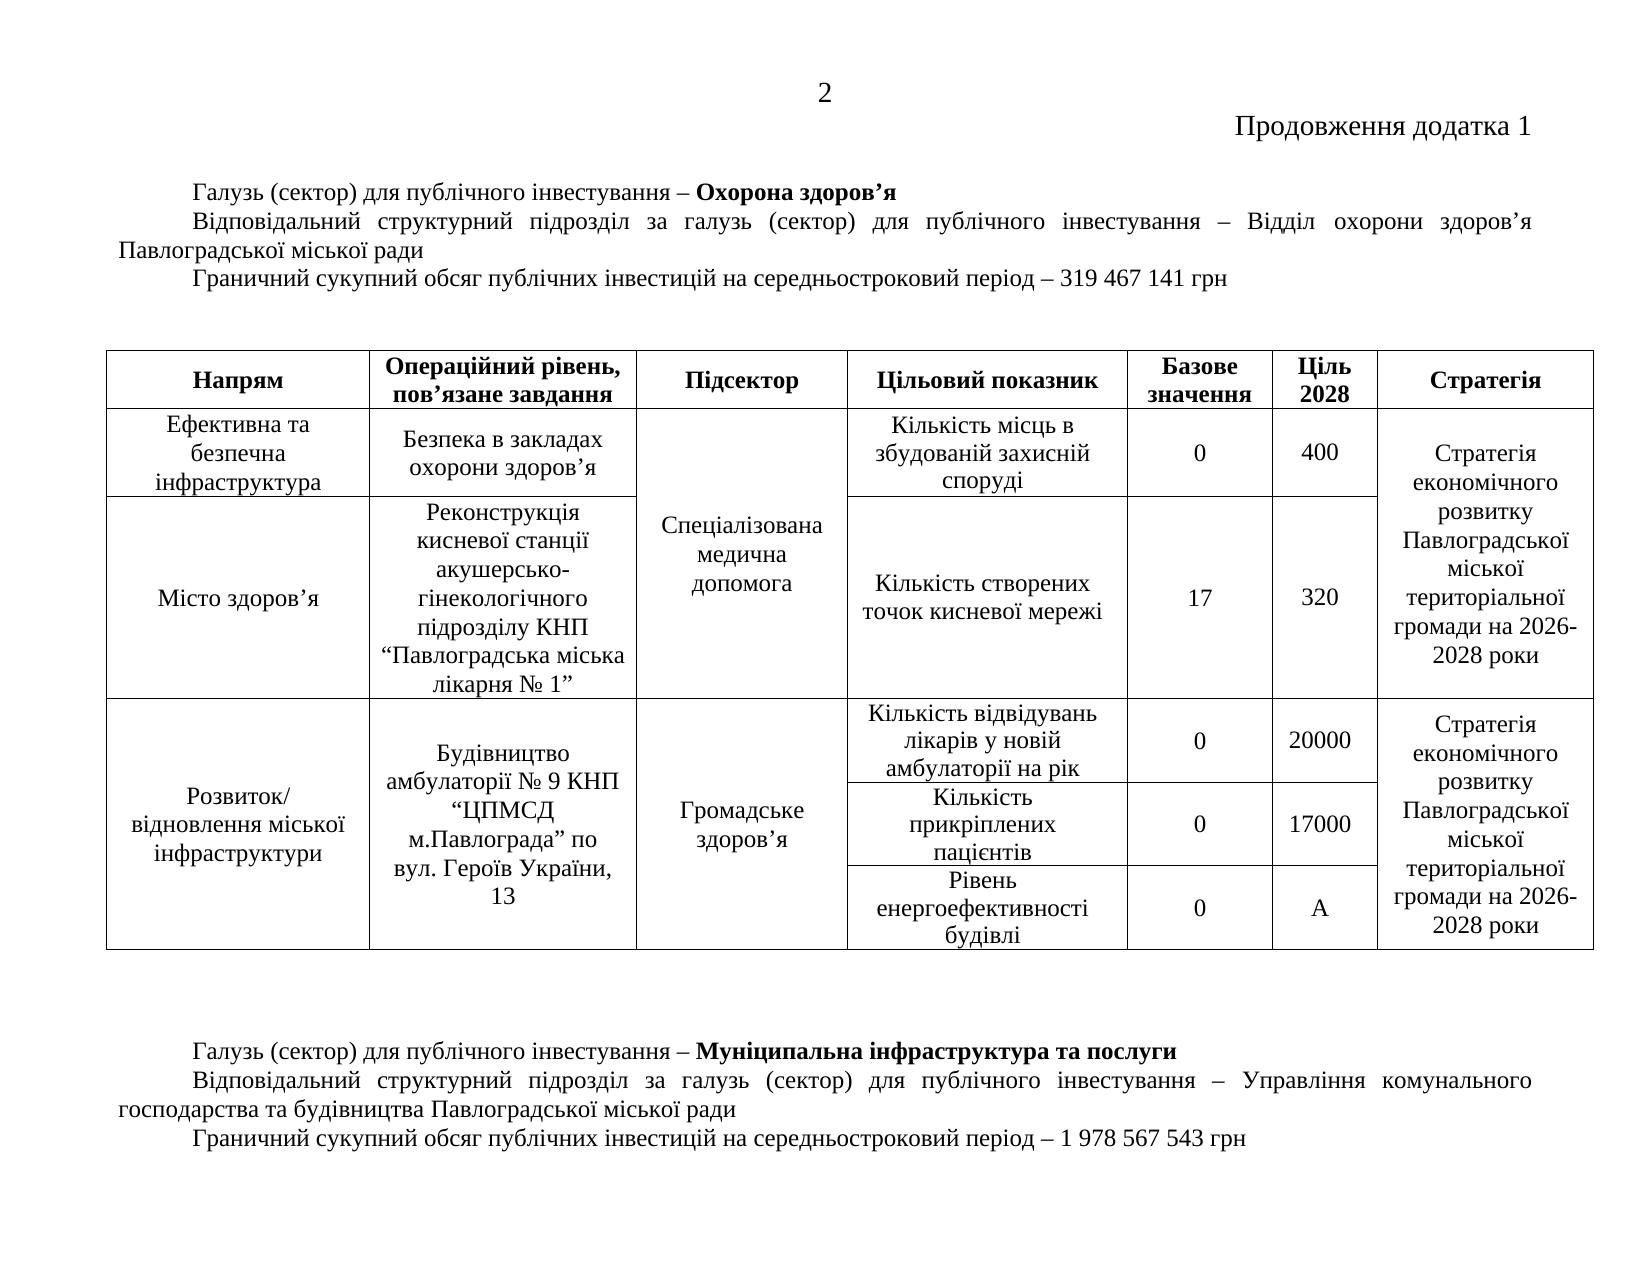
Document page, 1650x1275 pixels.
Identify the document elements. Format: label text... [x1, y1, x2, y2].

table_cell 400 [1273, 409, 1377, 496]
table_header Напрям [107, 351, 369, 408]
table_cell Спеціалізована медична допомога [637, 409, 847, 698]
table_cell Кількість місць в збудованій захисній споруді [848, 409, 1127, 496]
table_cell Кількість прикріплених пацієнтів [848, 783, 1127, 865]
table_cell Будівництво амбулаторії № 9 КНП “ЦПМСД м.Павлоградаˮ по вул. Героїв України, 13 [370, 699, 636, 949]
table_cell 17 [1128, 497, 1272, 698]
table_cell Кількість створених точок кисневої мережі [848, 497, 1127, 698]
table_header Підсектор [637, 351, 847, 408]
table_cell 17000 [1273, 783, 1377, 865]
table_cell Рівень енергоефективності будівлі [848, 866, 1127, 949]
table_cell Ефективна та безпечна інфраструктура [107, 409, 369, 496]
table_cell Стратегія економічного розвитку Павлоградської міської територіальної громади на 2026-2028 роки [1378, 409, 1593, 698]
text Відповідальний структурний підрозділ за галузь (сектор) для публічного інвестування – Управління комунального господарства та будівництва Павлоградської міської ради [118, 1065, 1532, 1123]
table_cell 0 [1128, 783, 1272, 865]
table_cell А [1273, 866, 1377, 949]
table_cell 0 [1128, 699, 1272, 782]
table_cell 20000 [1273, 699, 1377, 782]
table_header Стратегія [1378, 351, 1593, 408]
table_cell Розвиток/ відновлення міської інфраструктури [107, 699, 369, 949]
text Галузь (сектор) для публічного інвестування – Муніципальна інфраструктура та послуги [118, 1036, 1532, 1065]
table_header Базове значення [1128, 351, 1272, 408]
table_cell Громадське здоров’я [637, 699, 847, 949]
table_cell Стратегія економічного розвитку Павлоградської міської територіальної громади на 2026-2028 роки [1378, 699, 1593, 949]
table_cell 320 [1273, 497, 1377, 698]
text Граничний сукупний обсяг публічних інвестицій на середньостроковий період – 319 467 141 грн [118, 263, 1532, 292]
table_header Ціль 2028 [1273, 351, 1377, 408]
table_cell Безпека в закладах охорони здоров’я [370, 409, 636, 496]
table_cell Реконструкція кисневої станції акушерсько-гінекологічного підрозділу КНП “Павлоградська міська лікарня № 1ˮ [370, 497, 636, 698]
text Граничний сукупний обсяг публічних інвестицій на середньостроковий період – 1 978 567 543 грн [118, 1123, 1532, 1151]
table_cell Кількість відвідувань лікарів у новій амбулаторії на рік [848, 699, 1127, 782]
table_header Цільовий показник [848, 351, 1127, 408]
table_cell 0 [1128, 866, 1272, 949]
table_header Операційний рівень, пов’язане завдання [370, 351, 636, 408]
table_cell 0 [1128, 409, 1272, 496]
text Галузь (сектор) для публічного інвестування – Охорона здоров’я [118, 177, 1532, 206]
text Відповідальний структурний підрозділ за галузь (сектор) для публічного інвестування – Відділ охорони здоров’я Павлоградської міської ради [118, 206, 1532, 263]
table_cell Місто здоров’я [107, 497, 369, 698]
